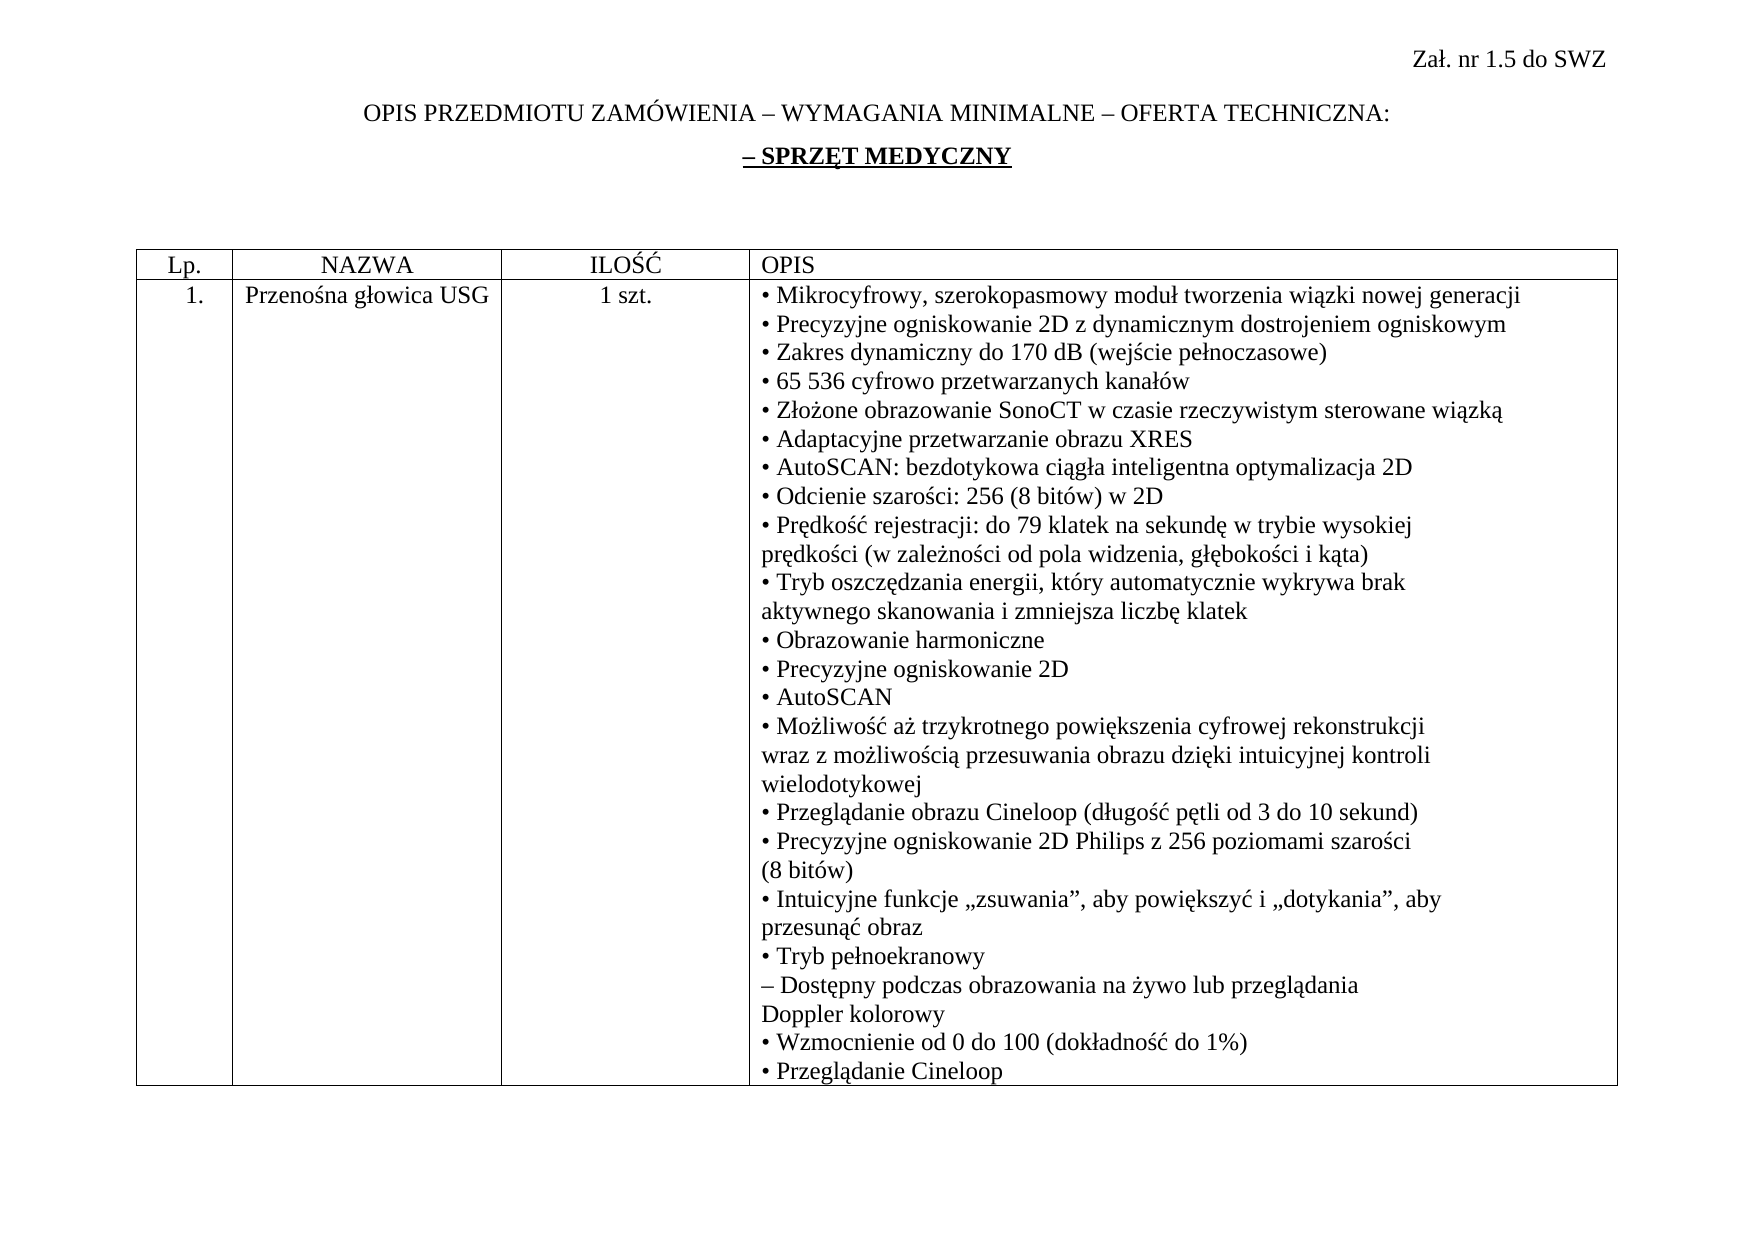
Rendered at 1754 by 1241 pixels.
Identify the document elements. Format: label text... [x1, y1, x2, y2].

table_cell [233, 280, 501, 1085]
table_cell 1 szt. [502, 280, 749, 1085]
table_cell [750, 280, 1617, 1085]
table_header NAZWA [233, 250, 501, 279]
text OPIS PRZEDMIOTU ZAMÓWIENIA – WYMAGANIA MINIMALNE – OFERTA TECHNICZNA: [148, 98, 1606, 127]
table_header OPIS [750, 250, 1617, 279]
table_cell [137, 280, 232, 1085]
text Zał. nr 1.5 do SWZ [148, 44, 1606, 73]
text – SPRZĘT MEDYCZNY [148, 141, 1606, 170]
table_header ILOŚĆ [502, 250, 749, 279]
table_header Lp. [137, 250, 232, 279]
